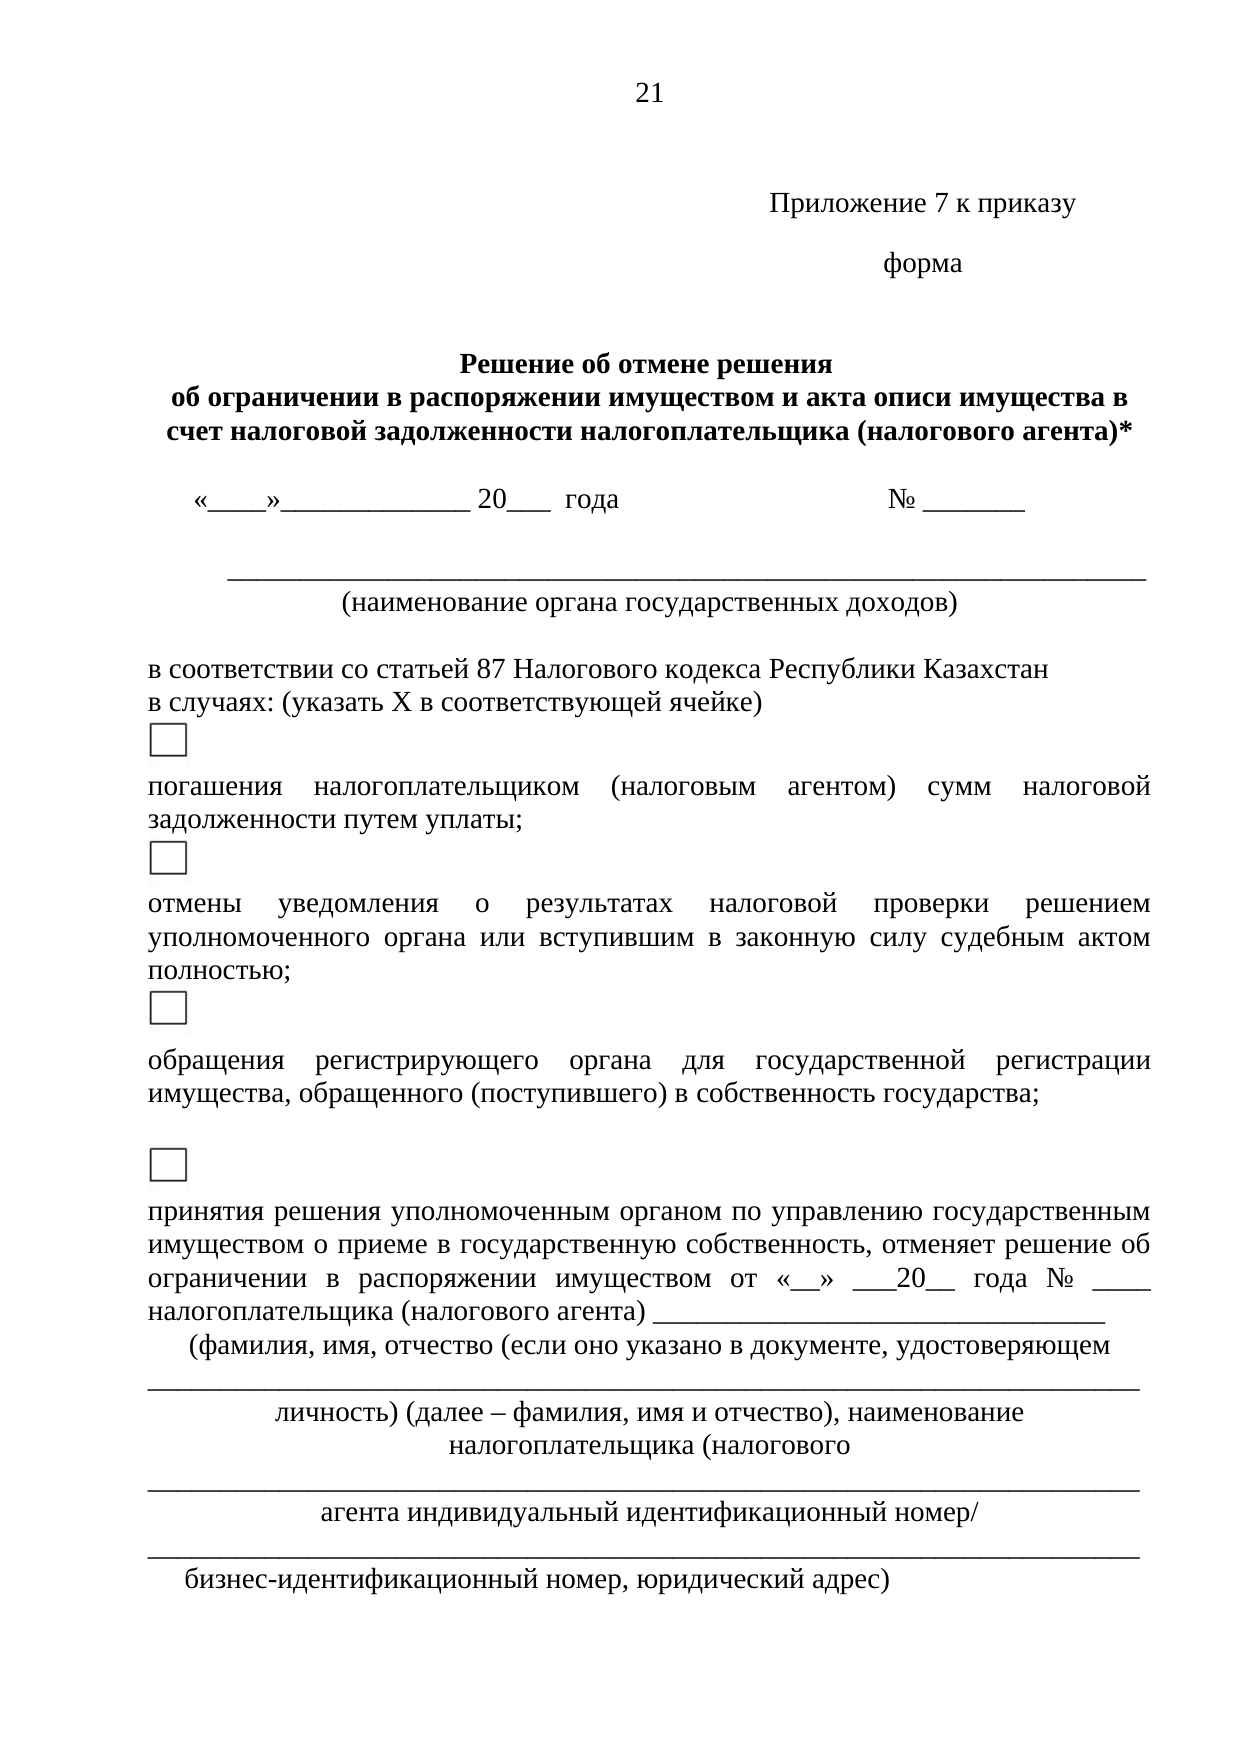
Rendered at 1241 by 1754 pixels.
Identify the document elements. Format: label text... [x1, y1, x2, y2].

text ____________________________________________________________________ бизнес-идентификационный номер, юридический адрес) [148, 1528, 1152, 1595]
text Решение об отмене решения об ограничении в распоряжении имуществом и акта описи имущества в счет налоговой задолженности налогоплательщика (налогового агента)* [148, 346, 1152, 447]
table_header «____»_____________ 20___ года [148, 480, 886, 517]
picture [147, 718, 192, 768]
text _______________________________________________________________ (наименование органа государственных доходов) [148, 550, 1152, 617]
text агента индивидуальный идентификационный номер/ [148, 1494, 1152, 1528]
picture [147, 985, 192, 1036]
text обращения регистрирующего органа для государственной регистрации имущества, обращенного (поступившего) в собственность государства; [148, 1042, 1152, 1109]
text Приложение 7 к приказу [694, 185, 1152, 245]
table_header № _______ [886, 480, 1109, 517]
text (фамилия, имя, отчество (если оно указано в документе, удостоверяющем [148, 1327, 1152, 1360]
text погашения налогоплательщиком (налоговым агентом) сумм налоговой задолженности путем уплаты; [148, 768, 1152, 835]
text отмены уведомления о результатах налоговой проверки решением уполномоченного органа или вступившим в законную силу судебным актом полностью; [148, 885, 1152, 986]
text в случаях: (указать X в соответствующей ячейке) [148, 684, 1152, 718]
text личность) (далее – фамилия, имя и отчество), наименование налогоплательщика (налогового [148, 1394, 1152, 1461]
text ____________________________________________________________________ [148, 1461, 1152, 1494]
picture [147, 1142, 192, 1193]
text в соответствии со статьей 87 Налогового кодекса Республики Казахстан [148, 651, 1152, 684]
text форма [694, 245, 1152, 279]
picture [147, 835, 192, 886]
text принятия решения уполномоченным органом по управлению государственным имуществом о приеме в государственную собственность, отменяет решение об ограничении в распоряжении имуществом от «__» ___20__ года № ____ налогоплательщика (налогового агента) _______________________________ [148, 1193, 1152, 1327]
text ____________________________________________________________________ [148, 1360, 1152, 1394]
